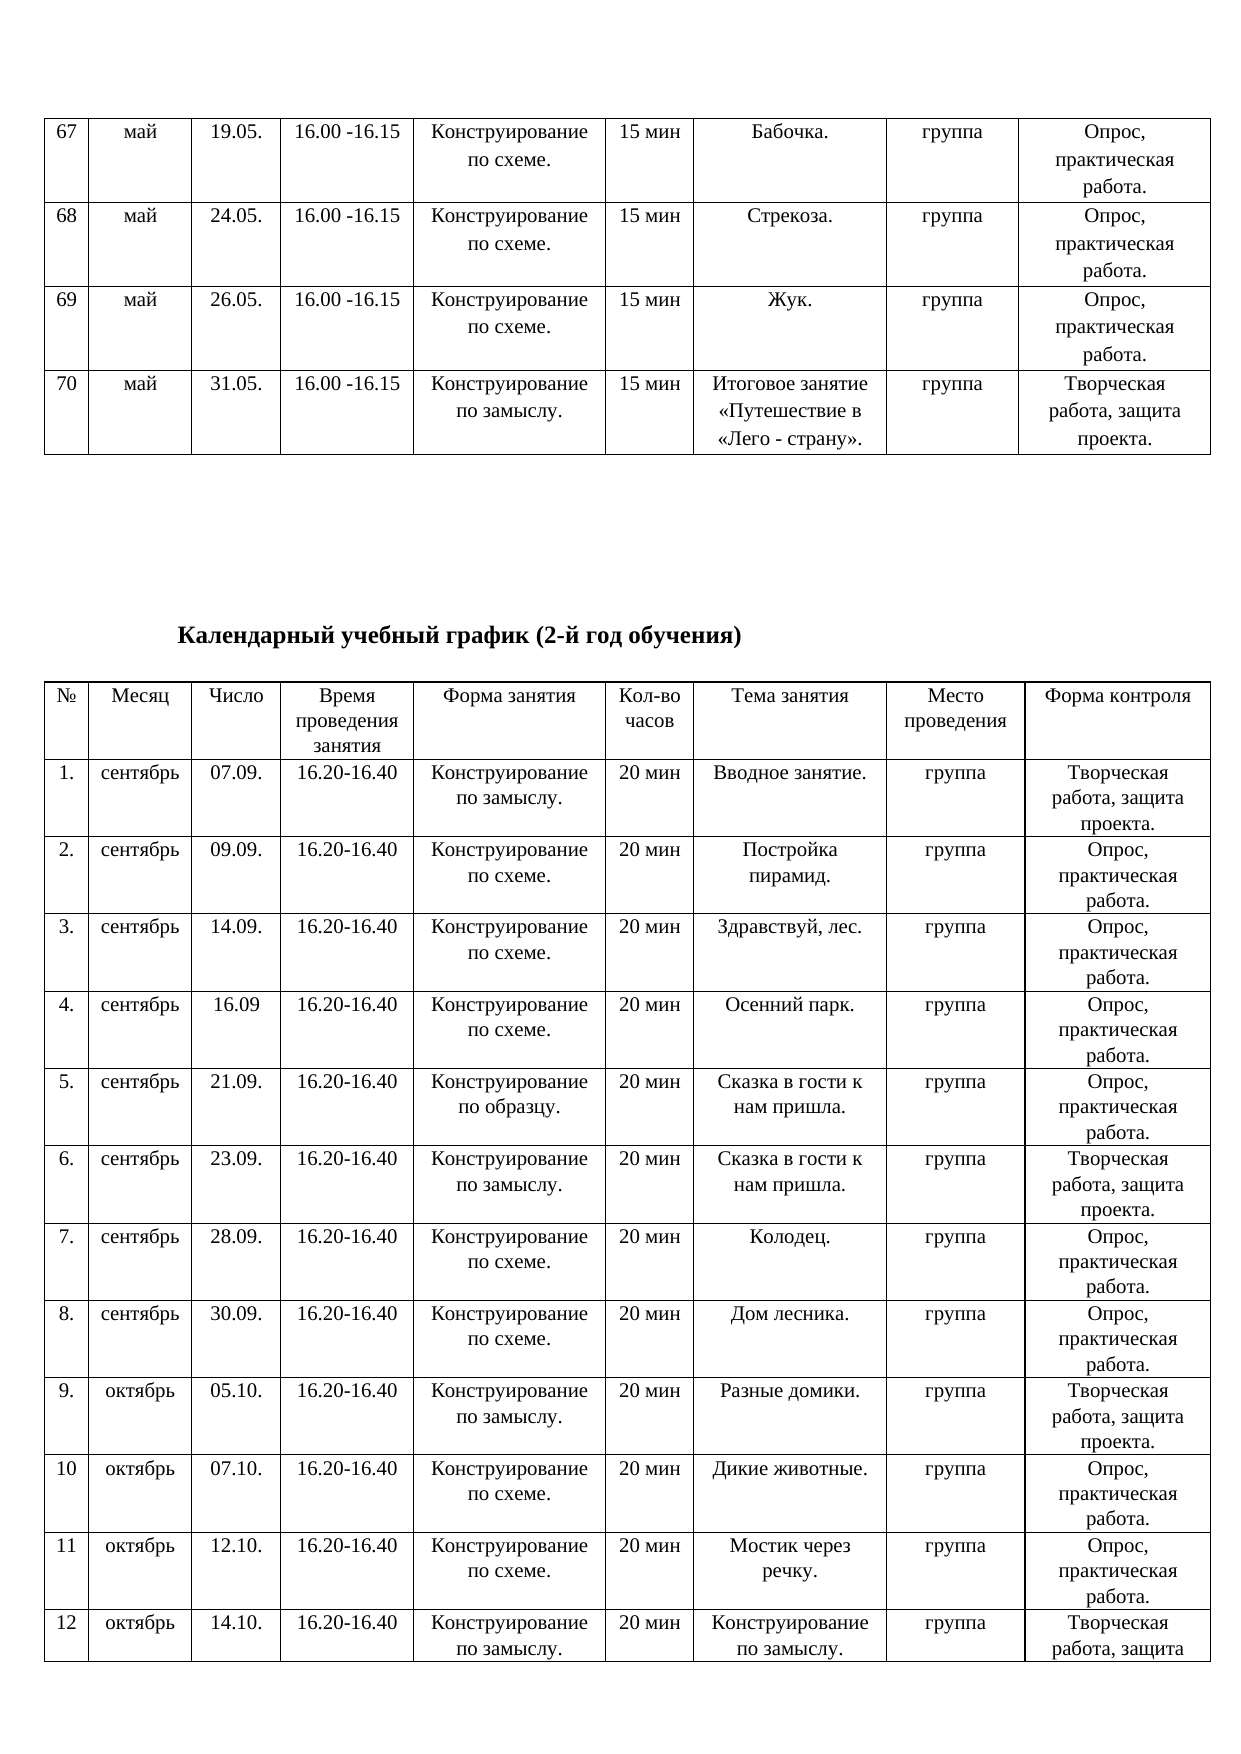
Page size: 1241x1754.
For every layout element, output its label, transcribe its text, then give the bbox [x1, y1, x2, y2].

table_cell 16.20-16.40 [281, 1069, 413, 1145]
table_cell 2. [45, 837, 88, 913]
table_cell 20 мин [606, 1224, 693, 1300]
table_cell май [89, 203, 191, 286]
table_cell Опрос, практическая работа. [1026, 1533, 1210, 1609]
table_cell Мостик через речку. [694, 1533, 886, 1609]
table_header Число [192, 683, 280, 759]
table_cell 16.00 -16.15 [281, 287, 413, 370]
table_cell Конструирование по замыслу. [414, 371, 605, 453]
table_cell 05.10. [192, 1378, 280, 1454]
table_cell 16.00 -16.15 [281, 203, 413, 286]
table_cell 20 мин [606, 1610, 693, 1661]
table_cell октябрь [89, 1533, 191, 1609]
table_cell Разные домики. [694, 1378, 886, 1454]
table_cell 16.20-16.40 [281, 1146, 413, 1222]
table_cell Осенний парк. [694, 992, 886, 1068]
table_cell группа [887, 760, 1024, 836]
table_cell группа [887, 1224, 1024, 1300]
table_cell группа [887, 1455, 1024, 1532]
table_cell Конструирование по замыслу. [414, 1146, 605, 1222]
table_cell 6. [45, 1146, 88, 1222]
table_cell 3. [45, 914, 88, 991]
table_cell группа [887, 914, 1024, 991]
table_cell Конструирование по схеме. [414, 1301, 605, 1377]
table_cell Стрекоза. [694, 203, 886, 286]
table_cell Дом лесника. [694, 1301, 886, 1377]
text Календарный учебный график (2-й год обучения) [177, 620, 1122, 648]
table_cell 20 мин [606, 760, 693, 836]
table_cell 15 мин [606, 203, 693, 286]
table_cell сентябрь [89, 1301, 191, 1377]
table_cell Жук. [694, 287, 886, 370]
table_cell 4. [45, 992, 88, 1068]
table_cell Творческая работа, защита проекта. [1026, 760, 1210, 836]
table_cell октябрь [89, 1455, 191, 1532]
table_cell 20 мин [606, 1069, 693, 1145]
table_header Месяц [89, 683, 191, 759]
table_cell 20 мин [606, 1533, 693, 1609]
table_cell 16.20-16.40 [281, 1455, 413, 1532]
table_cell 15 мин [606, 287, 693, 370]
table_cell 12.10. [192, 1533, 280, 1609]
table_cell 15 мин [606, 371, 693, 453]
table_cell сентябрь [89, 1146, 191, 1222]
table_cell группа [887, 837, 1024, 913]
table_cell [414, 119, 605, 202]
table_cell 10 [45, 1455, 88, 1532]
table_cell группа [887, 1301, 1024, 1377]
table_cell 69 [45, 287, 88, 370]
table_cell 70 [45, 371, 88, 453]
table_cell 7. [45, 1224, 88, 1300]
table_cell 16.00 -16.15 [281, 371, 413, 453]
table_cell Опрос, практическая работа. [1019, 203, 1210, 286]
table_cell Творческая работа, защита проекта. [1026, 1378, 1210, 1454]
table_cell 15 мин [606, 119, 693, 202]
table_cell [414, 1610, 605, 1661]
table_cell Опрос, практическая работа. [1026, 1301, 1210, 1377]
table_cell Конструирование по схеме. [414, 1533, 605, 1609]
table_cell Конструирование по схеме. [414, 287, 605, 370]
table_cell группа [887, 1069, 1024, 1145]
table_header Место проведения [887, 683, 1024, 759]
table_cell Конструирование по схеме. [414, 837, 605, 913]
table_header № [45, 683, 88, 759]
table_cell группа [887, 119, 1018, 202]
table_cell Итоговое занятие «Путешествие в «Лего - страну». [694, 371, 886, 453]
table_cell Опрос, практическая работа. [1019, 287, 1210, 370]
table_cell 20 мин [606, 1455, 693, 1532]
table_cell 21.09. [192, 1069, 280, 1145]
table_header Время проведения занятия [281, 683, 413, 759]
table_cell 20 мин [606, 837, 693, 913]
table_cell 20 мин [606, 1146, 693, 1222]
table_cell 8. [45, 1301, 88, 1377]
table_cell Бабочка. [694, 119, 886, 202]
table_header Форма занятия [414, 683, 605, 759]
table_cell группа [887, 1146, 1024, 1222]
table_cell май [89, 371, 191, 453]
table_cell май [89, 287, 191, 370]
table_cell 23.09. [192, 1146, 280, 1222]
table_cell 68 [45, 203, 88, 286]
table_cell Опрос, практическая работа. [1026, 837, 1210, 913]
table_cell 16.20-16.40 [281, 1533, 413, 1609]
table_cell 20 мин [606, 992, 693, 1068]
table_cell 16.20-16.40 [281, 992, 413, 1068]
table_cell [1026, 1610, 1210, 1661]
table_cell Здравствуй, лес. [694, 914, 886, 991]
table_cell Конструирование по схеме. [414, 203, 605, 286]
table_cell 12 [45, 1610, 88, 1661]
table_cell Конструирование по схеме. [414, 914, 605, 991]
table_cell группа [887, 371, 1018, 453]
table_cell 31.05. [192, 371, 280, 453]
table_cell 16.09 [192, 992, 280, 1068]
table_cell Колодец. [694, 1224, 886, 1300]
table_cell Опрос, практическая работа. [1026, 914, 1210, 991]
table_cell 16.20-16.40 [281, 1610, 413, 1661]
table_cell 11 [45, 1533, 88, 1609]
table_cell Опрос, практическая работа. [1026, 1224, 1210, 1300]
table_cell Конструирование по схеме. [414, 992, 605, 1068]
table_cell 16.20-16.40 [281, 1224, 413, 1300]
table_cell 14.10. [192, 1610, 280, 1661]
table_cell Сказка в гости к нам пришла. [694, 1069, 886, 1145]
table_cell группа [887, 1610, 1024, 1661]
table_cell сентябрь [89, 1069, 191, 1145]
table_header Форма контроля [1026, 683, 1210, 759]
table_cell Конструирование по образцу. [414, 1069, 605, 1145]
table_cell 28.09. [192, 1224, 280, 1300]
table_cell Дикие животные. [694, 1455, 886, 1532]
table_cell 16.20-16.40 [281, 837, 413, 913]
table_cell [1019, 119, 1210, 202]
table_cell Опрос, практическая работа. [1026, 1069, 1210, 1145]
table_cell октябрь [89, 1378, 191, 1454]
table_cell Творческая работа, защита проекта. [1026, 1146, 1210, 1222]
table_cell 19.05. [192, 119, 280, 202]
table_cell Творческая работа, защита проекта. [1019, 371, 1210, 453]
table_header Тема занятия [694, 683, 886, 759]
table_cell 16.20-16.40 [281, 914, 413, 991]
table_cell 14.09. [192, 914, 280, 991]
table_cell сентябрь [89, 760, 191, 836]
table_cell 16.20-16.40 [281, 1378, 413, 1454]
table_cell 20 мин [606, 1301, 693, 1377]
table_cell Опрос, практическая работа. [1026, 992, 1210, 1068]
table_cell группа [887, 1533, 1024, 1609]
table_cell сентябрь [89, 837, 191, 913]
table_cell Сказка в гости к нам пришла. [694, 1146, 886, 1222]
table_cell Конструирование по замыслу. [414, 1378, 605, 1454]
table_cell Опрос, практическая работа. [1026, 1455, 1210, 1532]
table_cell группа [887, 287, 1018, 370]
table_cell Конструирование по схеме. [414, 1455, 605, 1532]
table_cell 09.09. [192, 837, 280, 913]
table_cell 26.05. [192, 287, 280, 370]
table_cell сентябрь [89, 914, 191, 991]
table_cell Конструирование по схеме. [414, 1224, 605, 1300]
table_cell октябрь [89, 1610, 191, 1661]
table_cell сентябрь [89, 992, 191, 1068]
table_cell 16.00 -16.15 [281, 119, 413, 202]
table_cell сентябрь [89, 1224, 191, 1300]
table_cell 16.20-16.40 [281, 760, 413, 836]
table_cell 20 мин [606, 1378, 693, 1454]
table_cell группа [887, 1378, 1024, 1454]
table_cell 07.10. [192, 1455, 280, 1532]
table_cell 5. [45, 1069, 88, 1145]
table_cell группа [887, 992, 1024, 1068]
table_cell 16.20-16.40 [281, 1301, 413, 1377]
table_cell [694, 1610, 886, 1661]
table_cell 07.09. [192, 760, 280, 836]
table_cell май [89, 119, 191, 202]
table_cell 9. [45, 1378, 88, 1454]
table_cell 1. [45, 760, 88, 836]
table_cell Конструирование по замыслу. [414, 760, 605, 836]
table_cell Вводное занятие. [694, 760, 886, 836]
table_cell 20 мин [606, 914, 693, 991]
table_cell 30.09. [192, 1301, 280, 1377]
table_cell Постройка пирамид. [694, 837, 886, 913]
table_cell 24.05. [192, 203, 280, 286]
table_header Кол-во часов [606, 683, 693, 759]
table_cell 67 [45, 119, 88, 202]
table_cell группа [887, 203, 1018, 286]
